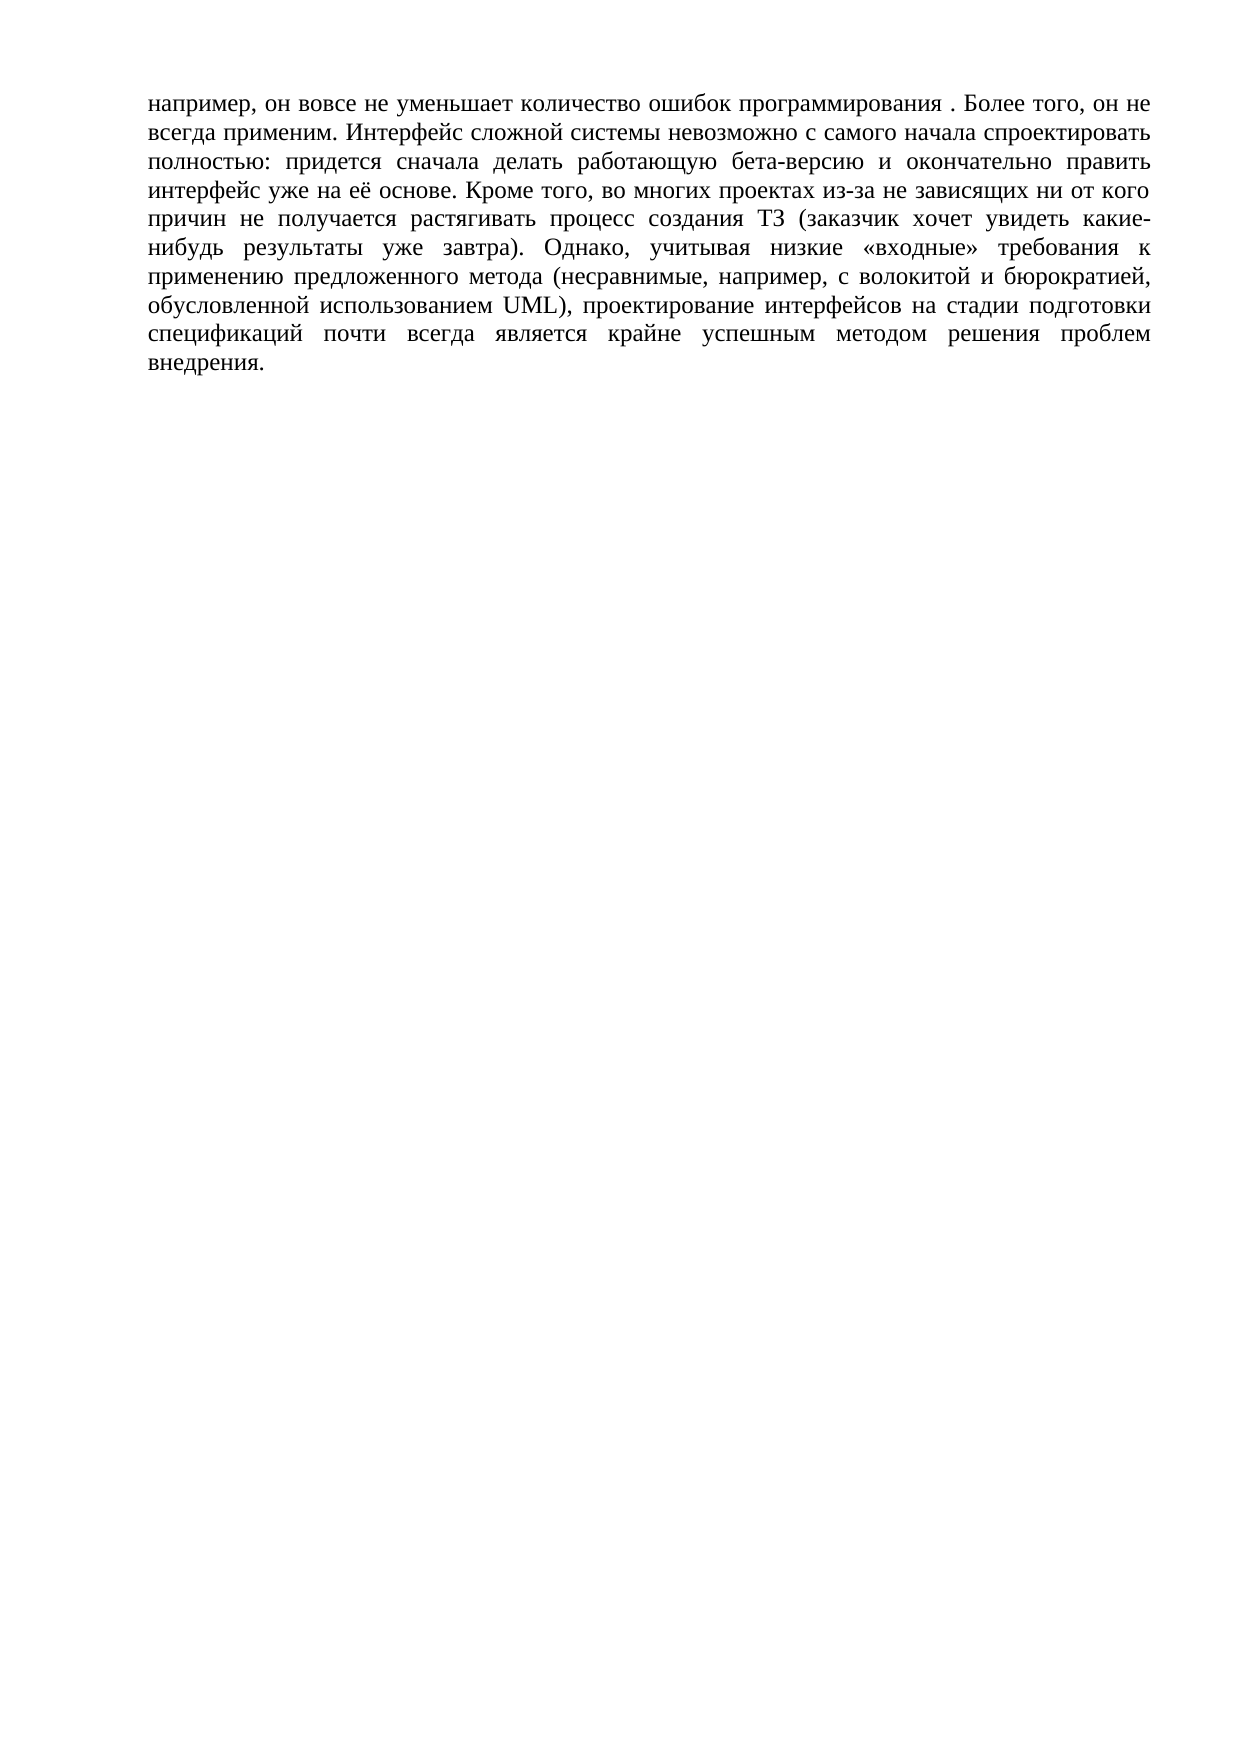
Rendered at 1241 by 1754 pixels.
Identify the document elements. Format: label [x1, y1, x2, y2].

text [148, 88, 1152, 376]
